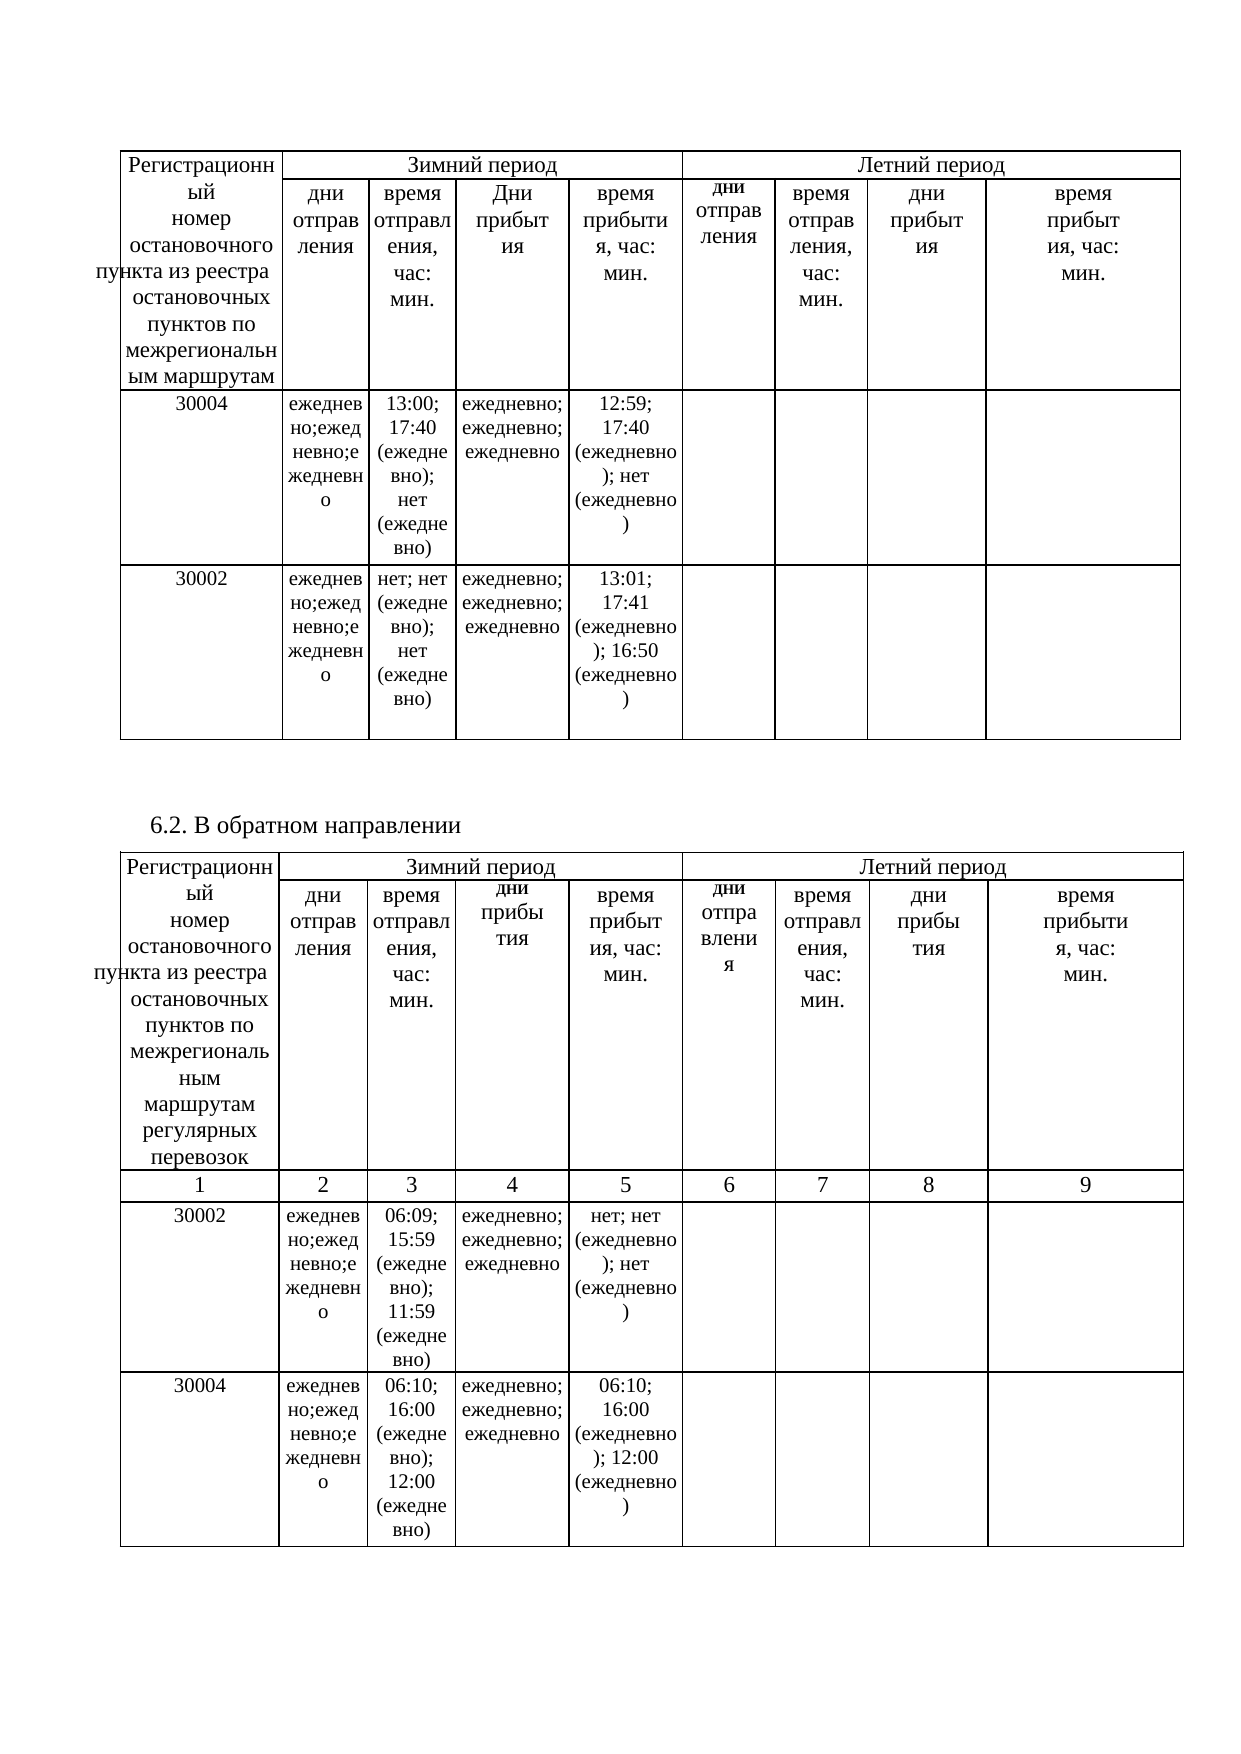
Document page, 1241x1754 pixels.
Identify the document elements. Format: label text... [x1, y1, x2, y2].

table_cell [989, 1203, 1183, 1371]
table_header Зимний период [283, 152, 682, 178]
table_cell ежедневно;ежедневно;ежедневно [456, 1203, 568, 1371]
table_cell 5 [570, 1171, 682, 1201]
table_cell [776, 566, 867, 739]
table_cell [683, 1373, 775, 1546]
table_cell [683, 1203, 775, 1371]
table_cell 30004 [121, 1373, 278, 1546]
table_cell [868, 391, 985, 564]
table_cell ежедневно;ежедневно;ежедневно [283, 391, 368, 564]
table_header Зимний период [280, 853, 682, 879]
table_cell время прибыт ия, час: мин. [987, 180, 1180, 389]
text 6.2. В обратном направлении [150, 810, 1090, 839]
table_cell дни прибы тия [870, 881, 987, 1169]
table_cell 06:10; 16:00 (ежедневно); 12:00 (ежедневно) [368, 1373, 455, 1546]
table_header Летний период [683, 152, 1180, 178]
table_cell ежедневно;ежедневно;ежедневно [283, 566, 368, 739]
table_cell дни прибыт ия [868, 180, 985, 389]
table_cell время отправ ления, час: мин. [776, 180, 867, 389]
table_cell 13:00; 17:40 (ежедневно); нет (ежедневно) [370, 391, 455, 564]
table_cell 9 [989, 1171, 1183, 1201]
table_cell 13:01; 17:41 (ежедневно); 16:50 (ежедневно) [570, 566, 682, 739]
table_cell 30002 [121, 1203, 278, 1371]
table_header Регистрационный номер остановочного пункта из реестра остановочных пунктов по межрегиональным маршрутам регулярных перевозок [121, 853, 278, 1169]
table_cell 4 [456, 1171, 568, 1201]
table_cell время отправл ения, час: мин. [368, 881, 455, 1169]
table_cell [683, 391, 774, 564]
table_cell [989, 1373, 1183, 1546]
table_cell [987, 566, 1180, 739]
table_cell 30002 [121, 566, 282, 739]
table_cell [683, 566, 774, 739]
table_cell время прибыт ия, час: мин. [570, 881, 682, 1169]
table_cell Дни прибыт ия [457, 180, 568, 389]
table_cell 3 [368, 1171, 455, 1201]
table_header Регистрационный номер остановочного пункта из реестра остановочных пунктов по межрегиональным маршрутам регулярных перевозок [121, 152, 282, 389]
table_cell ДНИ прибы тия [456, 881, 568, 1169]
table_cell 6 [683, 1171, 775, 1201]
table_cell 30004 [121, 391, 282, 564]
table_cell ежедневно;ежедневно;ежедневно [456, 1373, 568, 1546]
table_cell время отправл ения, час: мин. [776, 881, 869, 1169]
table_cell 06:10; 16:00 (ежедневно); 12:00 (ежедневно) [570, 1373, 682, 1546]
table_cell [870, 1203, 987, 1371]
table_cell [987, 391, 1180, 564]
table_cell ежедневно;ежедневно;ежедневно [280, 1203, 367, 1371]
table_cell 7 [776, 1171, 869, 1201]
table_cell ежедневно;ежедневно;ежедневно [280, 1373, 367, 1546]
table_cell дни отправ ления [283, 180, 368, 389]
table_cell ДНИ отпра влени я [683, 881, 775, 1169]
table_cell время прибыти я, час: мин. [989, 881, 1183, 1169]
table_cell [868, 566, 985, 739]
table_cell [870, 1373, 987, 1546]
table_cell 12:59; 17:40 (ежедневно); нет (ежедневно) [570, 391, 682, 564]
table_cell время прибыти я, час: мин. [570, 180, 682, 389]
table_cell дни отправ ления [280, 881, 367, 1169]
table_cell ежедневно;ежедневно;ежедневно [457, 391, 568, 564]
table_cell время отправл ения, час: мин. [370, 180, 455, 389]
table_cell [776, 391, 867, 564]
table_cell нет; нет (ежедневно); нет (ежедневно) [570, 1203, 682, 1371]
table_cell нет; нет (ежедневно); нет (ежедневно) [370, 566, 455, 739]
table_cell [776, 1203, 869, 1371]
table_cell 06:09; 15:59 (ежедневно); 11:59 (ежедневно) [368, 1203, 455, 1371]
table_cell [776, 1373, 869, 1546]
table_cell 2 [280, 1171, 367, 1201]
table_cell 8 [870, 1171, 987, 1201]
table_cell 1 [121, 1171, 278, 1201]
table_cell ДНИ отправ ления [683, 180, 774, 389]
table_cell ежедневно;ежедневно;ежедневно [457, 566, 568, 739]
table_header Летний период [683, 853, 1183, 879]
